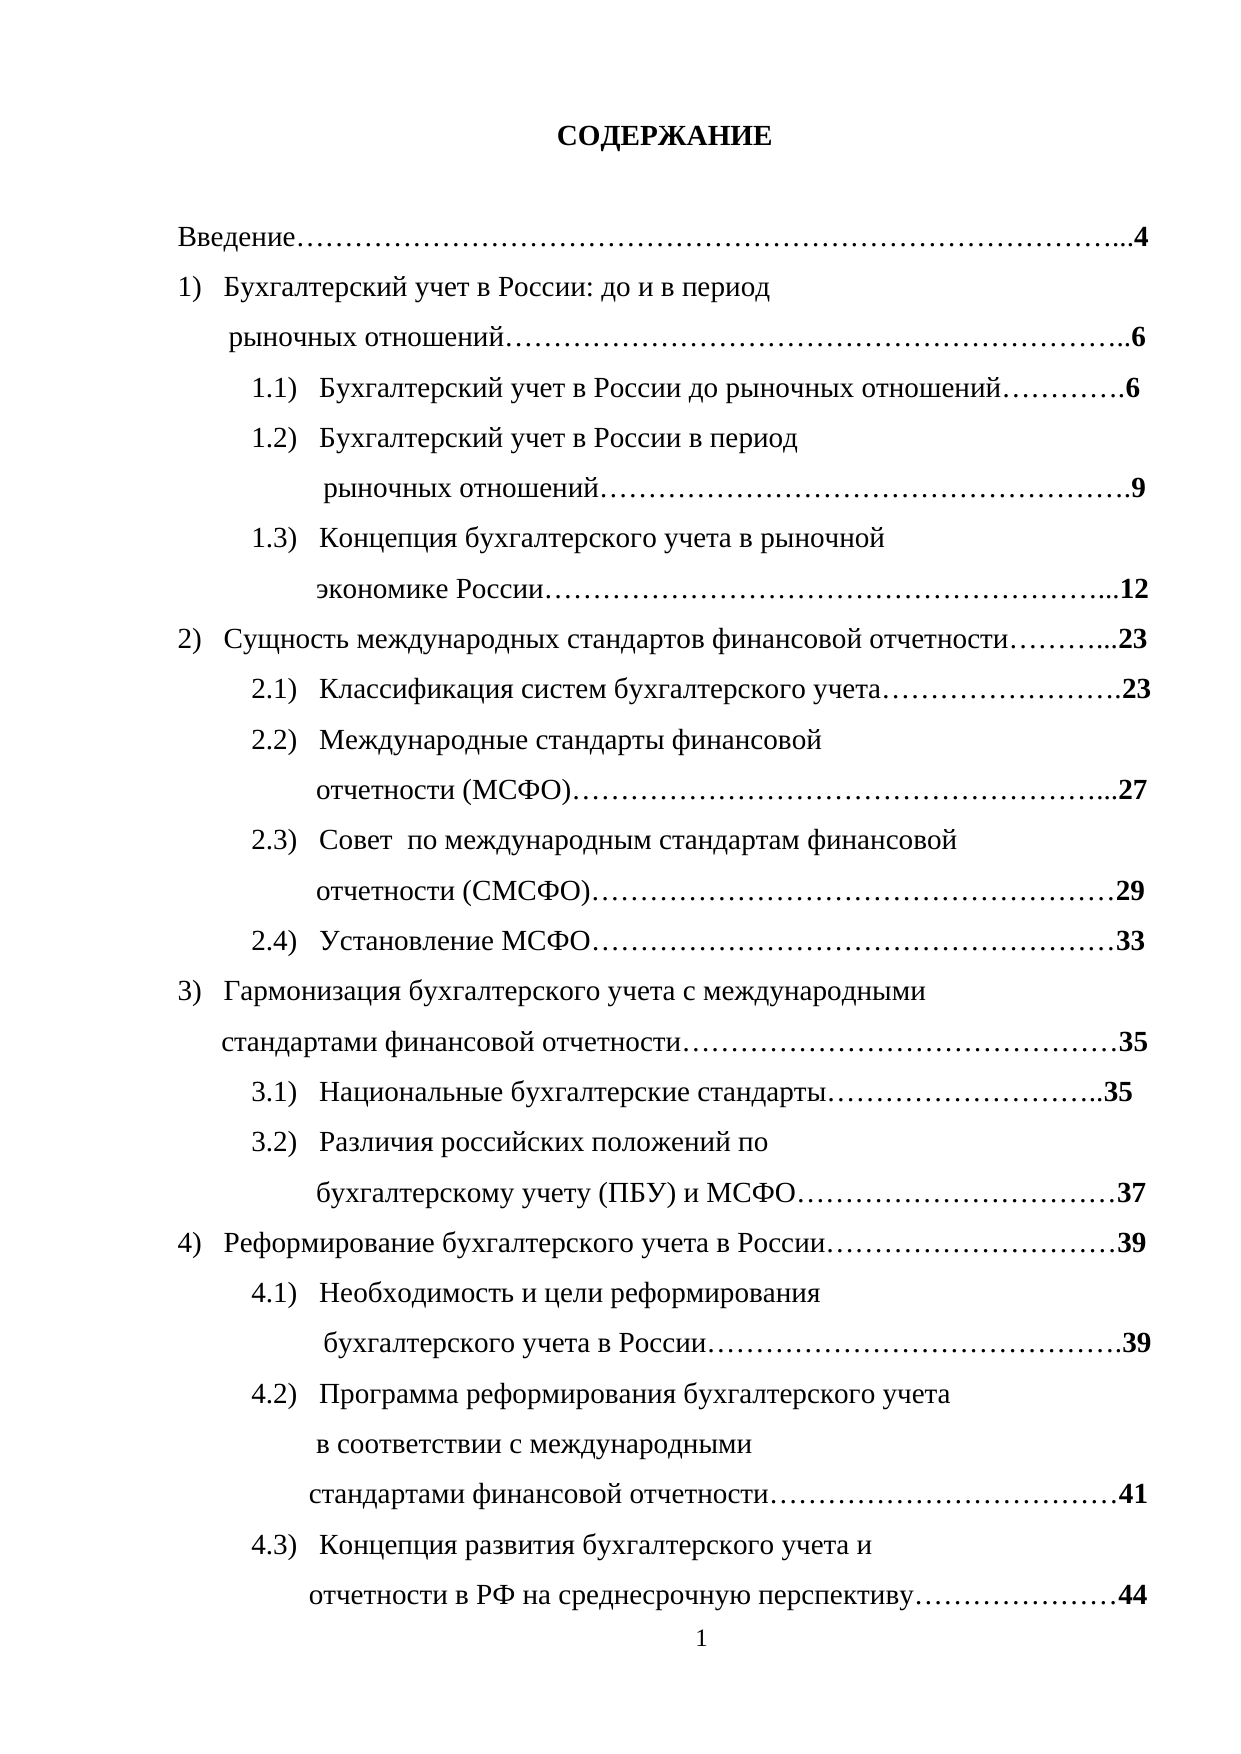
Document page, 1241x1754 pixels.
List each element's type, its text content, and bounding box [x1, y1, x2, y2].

list 2.4) Установление МСФО………………………………………………33 [118, 923, 1152, 957]
list 2.2) Международные стандарты финансовой [118, 722, 1152, 755]
list 3.2) Различия российских положений по [118, 1124, 1152, 1158]
list 3) Гармонизация бухгалтерского учета с международными [118, 973, 1152, 1007]
list 4.1) Необходимость и цели реформирования [118, 1275, 1152, 1309]
list бухгалтерскому учету (ПБУ) и МСФО……………………………37 [118, 1175, 1152, 1208]
list стандартами финансовой отчетности………………………………41 [118, 1477, 1152, 1510]
list 1.1) Бухгалтерский учет в России до рыночных отношений………….6 [118, 370, 1152, 403]
list бухгалтерского учета в России…………………………………….39 [118, 1326, 1152, 1359]
list 3.1) Национальные бухгалтерские стандарты………………………..35 [118, 1074, 1152, 1108]
list экономике России…………………………………………………...12 [118, 571, 1152, 604]
list стандартами финансовой отчетности………………………………………35 [118, 1024, 1152, 1057]
list 2) Сущность международных стандартов финансовой отчетности………...23 [118, 621, 1152, 655]
list 2.1) Классификация систем бухгалтерского учета…………………….23 [118, 672, 1152, 705]
list 1) Бухгалтерский учет в России: до и в период [118, 269, 1152, 303]
list рыночных отношений………………………………………………………..6 [118, 319, 1152, 353]
list в соответствии с международными [118, 1426, 1152, 1460]
list 1.2) Бухгалтерский учет в России в период [118, 420, 1152, 453]
list СОДЕРЖАНИЕ [118, 118, 1152, 152]
list отчетности в РФ на среднесрочную перспективу…………………44 [118, 1577, 1152, 1611]
list отчетности (СМСФО)………………………………………………29 [118, 873, 1152, 906]
list 4.3) Концепция развития бухгалтерского учета и [118, 1527, 1152, 1560]
list Введение…………………………………………………………………………...4 [118, 219, 1152, 252]
list рыночных отношений……………………………………………….9 [118, 470, 1152, 504]
list отчетности (МСФО)………………………………………………...27 [118, 772, 1152, 806]
list 1.3) Концепция бухгалтерского учета в рыночной [118, 521, 1152, 554]
list 4.2) Программа реформирования бухгалтерского учета [118, 1376, 1152, 1409]
list 2.3) Совет по международным стандартам финансовой [118, 822, 1152, 856]
list 4) Реформирование бухгалтерского учета в России…………………………39 [118, 1225, 1152, 1258]
